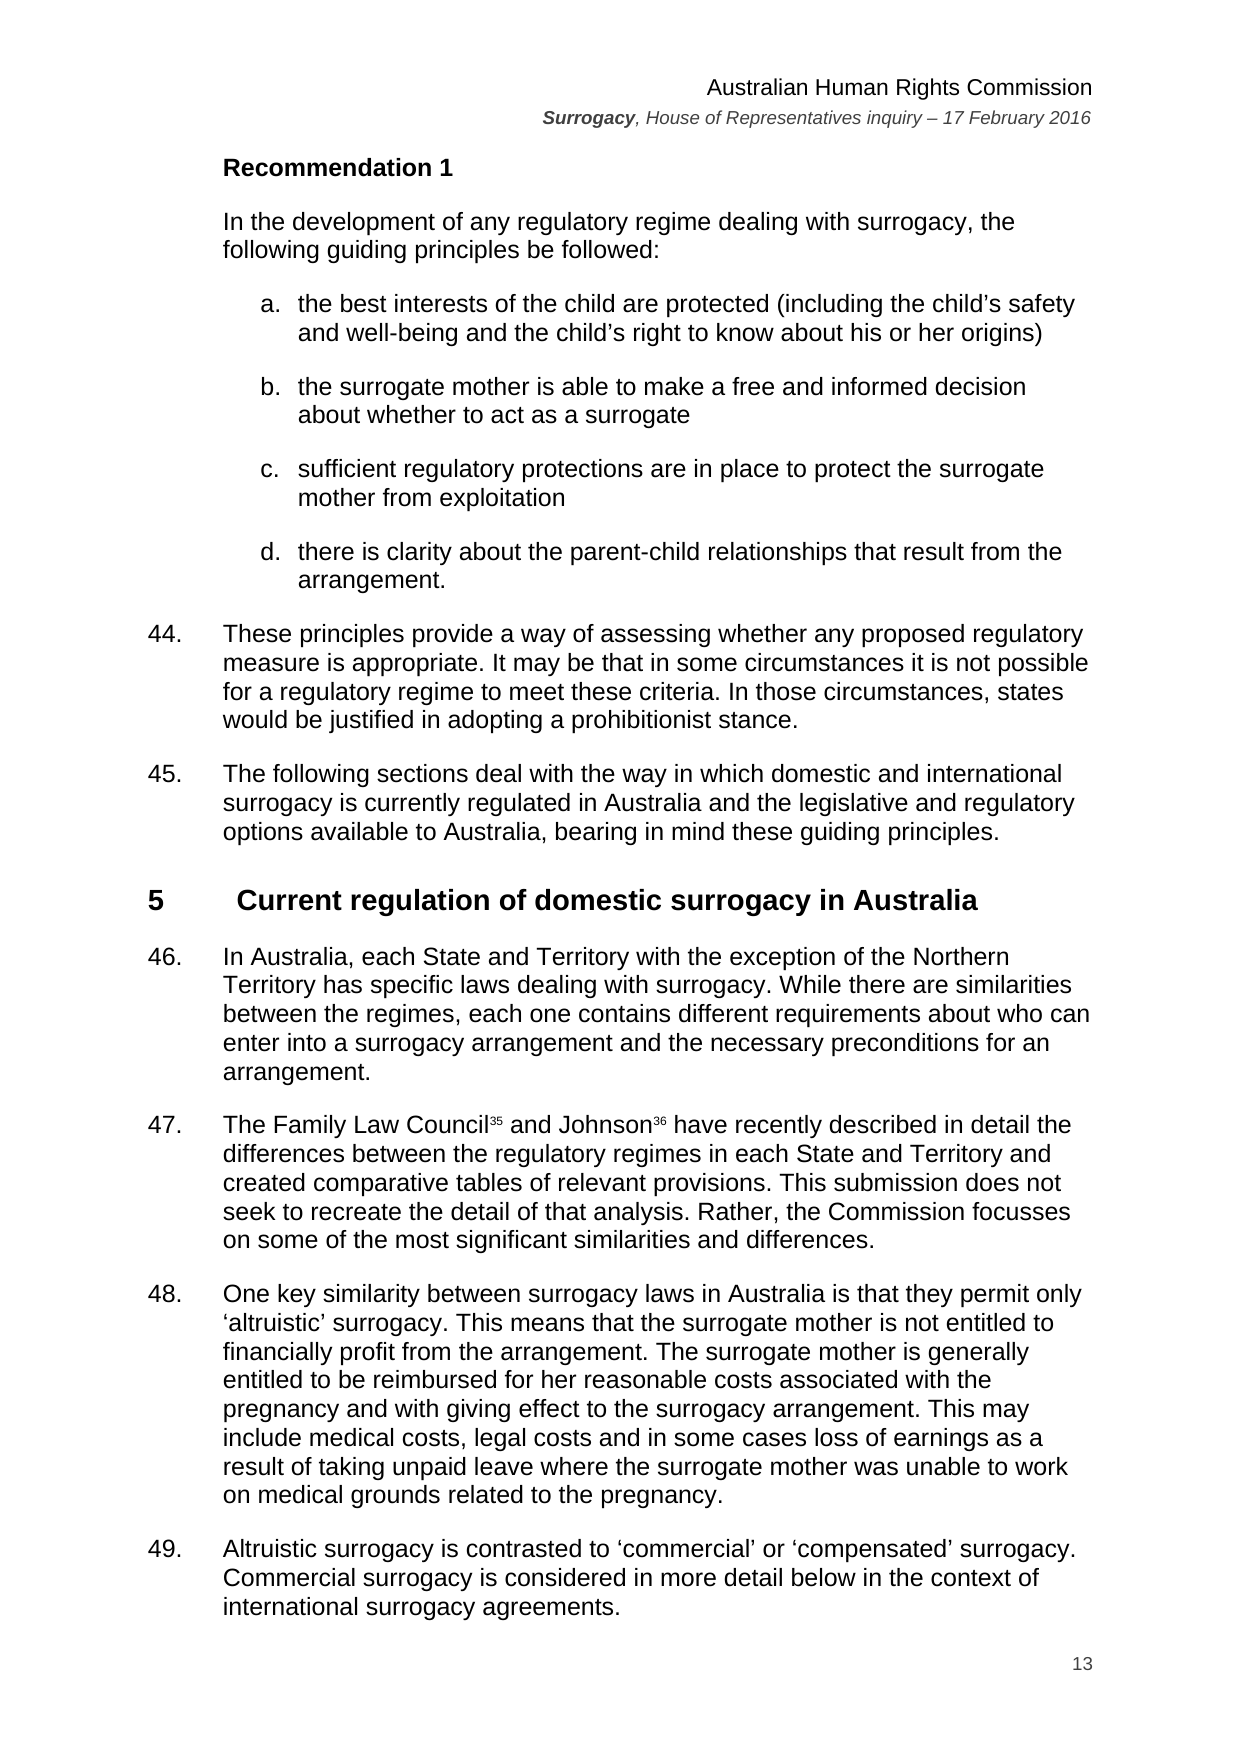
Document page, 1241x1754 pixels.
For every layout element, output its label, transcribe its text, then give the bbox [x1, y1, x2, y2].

text These principles provide a way of assessing whether any proposed regulatory measure is appropriate. It may be that in some circumstances it is not possible for a regulatory regime to meet these criteria. In those circumstances, states would be justified in adopting a prohibitionist stance. [148, 619, 1092, 734]
text One key similarity between surrogacy laws in Australia is that they permit only ‘altruistic’ surrogacy. This means that the surrogate mother is not entitled to financially profit from the arrangement. The surrogate mother is generally entitled to be reimbursed for her reasonable costs associated with the pregnancy and with giving effect to the surrogacy arrangement. This may include medical costs, legal costs and in some cases loss of earnings as a result of taking unpaid leave where the surrogate mother was unable to work on medical grounds related to the pregnancy. [148, 1279, 1092, 1509]
subtitle Current regulation of domestic surrogacy in Australia [148, 883, 1092, 917]
list the best interests of the child are protected (including the child’s safety and well-being and the child’s right to know about his or her origins) [260, 289, 1092, 347]
list sufficient regulatory protections are in place to protect the surrogate mother from exploitation [260, 454, 1092, 512]
list there is clarity about the parent-child relationships that result from the arrangement. [260, 537, 1092, 594]
list the surrogate mother is able to make a free and informed decision about whether to act as a surrogate [260, 372, 1092, 429]
text Altruistic surrogacy is contrasted to ‘commercial’ or ‘compensated’ surrogacy. Commercial surrogacy is considered in more detail below in the context of international surrogacy agreements. [148, 1534, 1092, 1620]
text The Family Law Council and Johnson have recently described in detail the differences between the regulatory regimes in each State and Territory and created comparative tables of relevant provisions. This submission does not seek to recreate the detail of that analysis. Rather, the Commission focusses on some of the most significant similarities and differences. [148, 1110, 1092, 1254]
text In Australia, each State and Territory with the exception of the Northern Territory has specific laws dealing with surrogacy. While there are similarities between the regimes, each one contains different requirements about who can enter into a surrogacy arrangement and the necessary preconditions for an arrangement. [148, 942, 1092, 1085]
list In the development of any regulatory regime dealing with surrogacy, the following guiding principles be followed: [223, 207, 1092, 264]
text The following sections deal with the way in which domestic and international surrogacy is currently regulated in Australia and the legislative and regulatory options available to Australia, bearing in mind these guiding principles. [148, 759, 1092, 846]
list Recommendation 1 [223, 153, 1092, 182]
